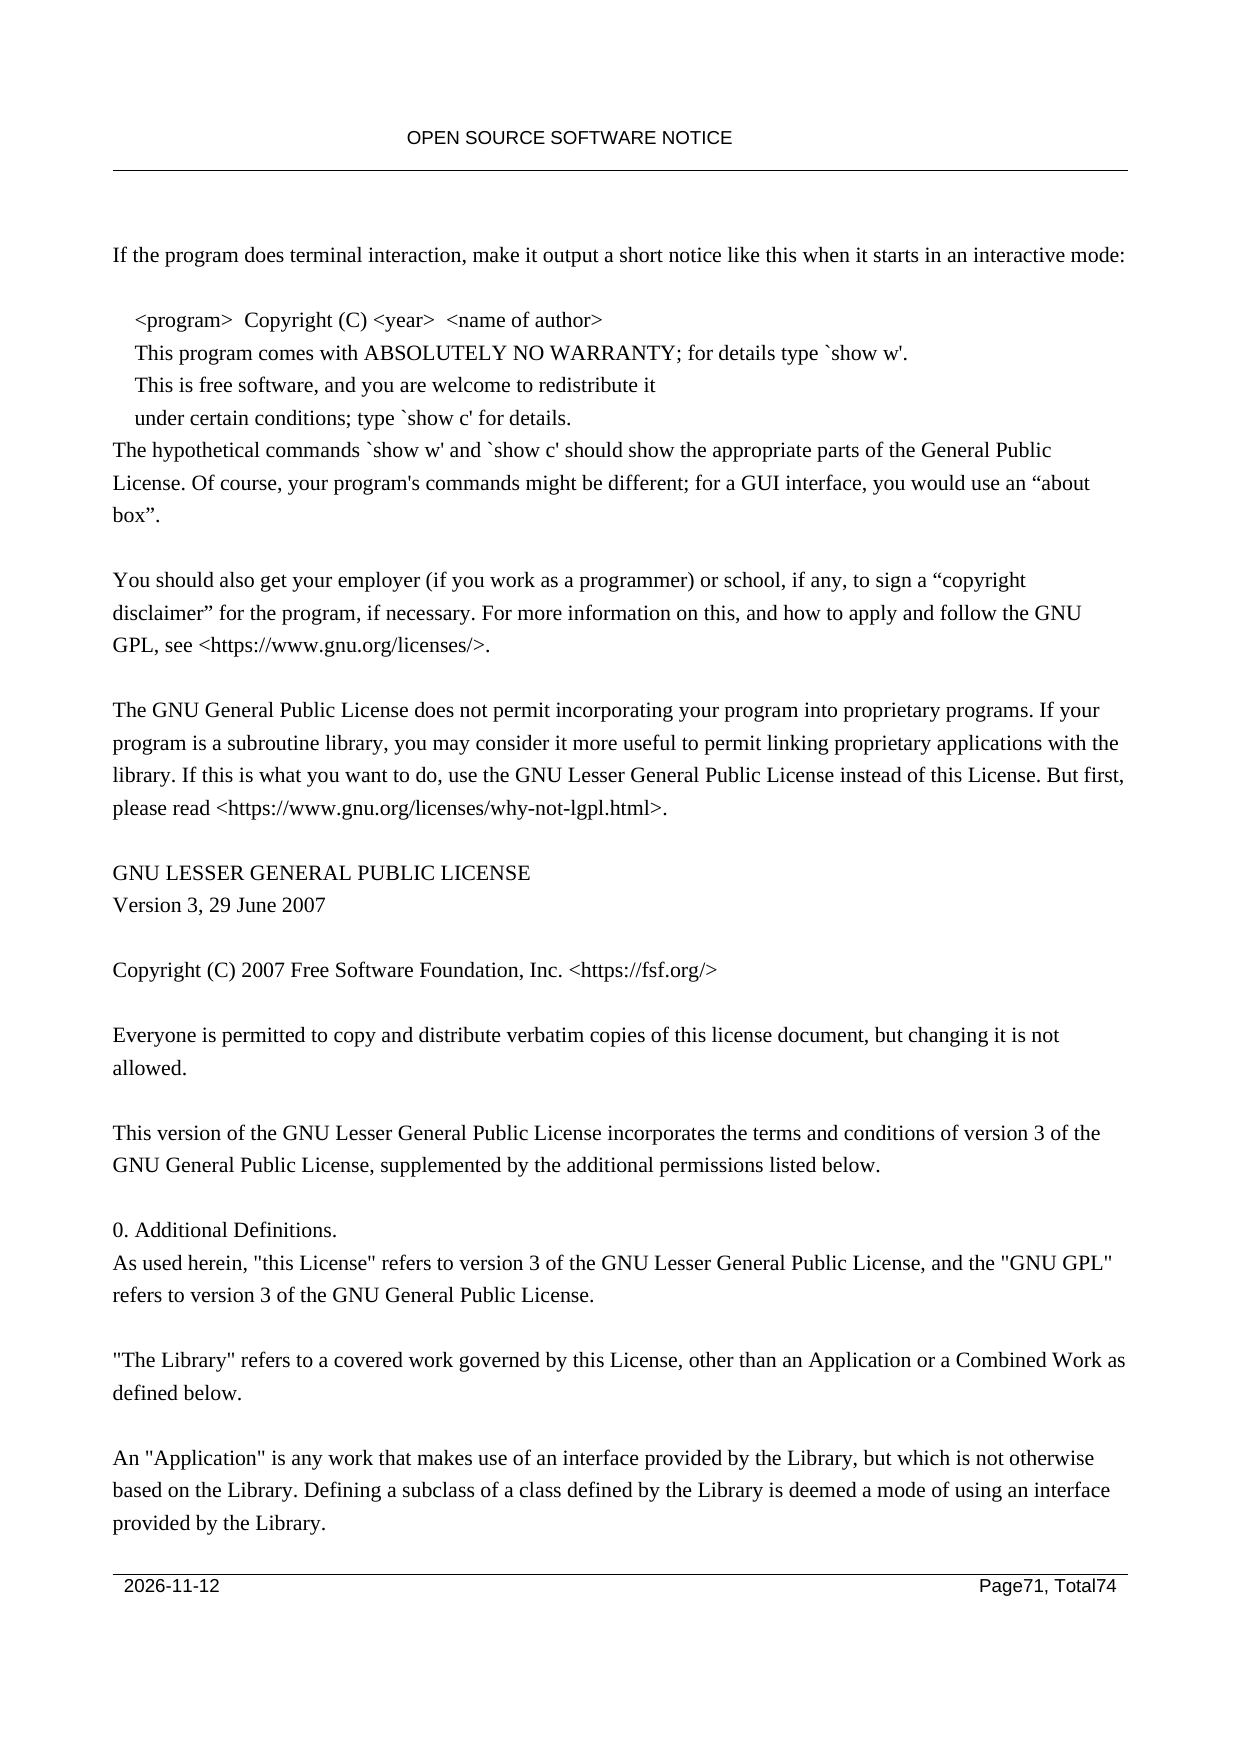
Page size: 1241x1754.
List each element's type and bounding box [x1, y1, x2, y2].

text [112, 206, 1128, 1539]
